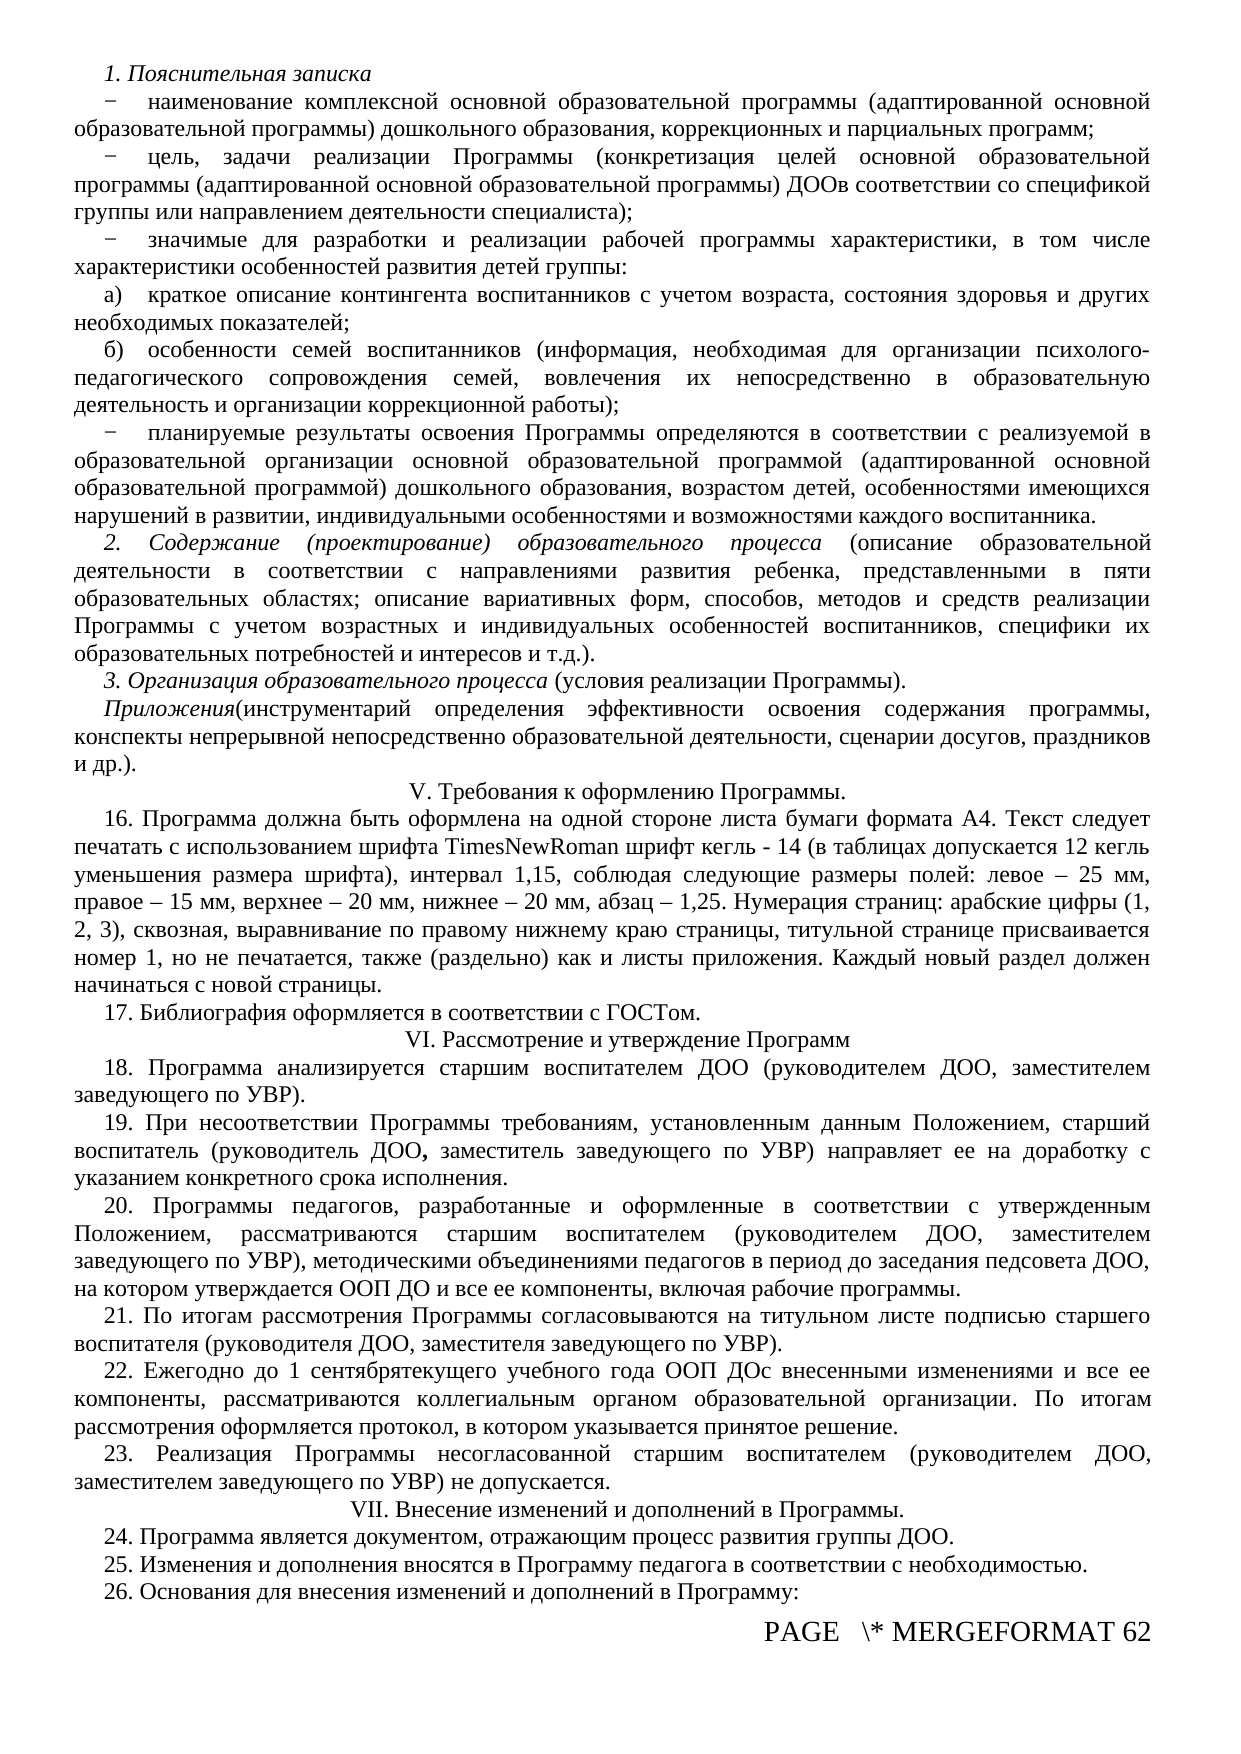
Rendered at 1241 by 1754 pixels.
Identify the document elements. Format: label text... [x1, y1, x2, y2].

text 18. Программа анализируется старшим воспитателем ДОО (руководителем ДОО, заместителем заведующего по УВР). [74, 1053, 1152, 1108]
text 19. При несоответствии Программы требованиям, установленным данным Положением, старший воспитатель (руководитель ДОО, заместитель заведующего по УВР) направляет ее на доработку с указанием конкретного срока исполнения. [74, 1108, 1152, 1191]
list значимые для разработки и реализации рабочей программы характеристики, в том числе характеристики особенностей развития детей группы: [74, 225, 1152, 280]
list наименование комплексной основной образовательной программы (адаптированной основной образовательной программы) дошкольного образования, коррекционных и парциальных программ; [74, 87, 1152, 142]
list планируемые результаты освоения Программы определяются в соответствии с реализуемой в образовательной организации основной образовательной программой (адаптированной основной образовательной программой) дошкольного образования, возрастом детей, особенностями имеющихся нарушений в развитии, индивидуальными особенностями и возможностями каждого воспитанника. [74, 418, 1152, 528]
list особенности семей воспитанников (информация, необходимая для организации психолого-педагогического сопровождения семей, вовлечения их непосредственно в образовательную деятельность и организации коррекционной работы); [74, 335, 1152, 418]
text 20. Программы педагогов, разработанные и оформленные в соответствии с утвержденным Положением, рассматриваются старшим воспитателем (руководителем ДОО, заместителем заведующего по УВР), методическими объединениями педагогов в период до заседания педсовета ДОО, на котором утверждается ООП ДО и все ее компоненты, включая рабочие программы. [74, 1191, 1152, 1301]
text VII. Внесение изменений и дополнений в Программы. [74, 1494, 1152, 1522]
text 3. Организация образовательного процесса (условия реализации Программы). [74, 666, 1152, 694]
text 17. Библиография оформляется в соответствии с ГОСТом. [74, 998, 1152, 1025]
list цель, задачи реализации Программы (конкретизация целей основной образовательной программы (адаптированной основной образовательной программы) ДООв соответствии со спецификой группы или направлением деятельности специалиста); [74, 142, 1152, 225]
text 1. Пояснительная записка [74, 59, 1152, 87]
text 25. Изменения и дополнения вносятся в Программу педагога в соответствии с необходимостью. [74, 1550, 1152, 1577]
text 23. Реализация Программы несогласованной старшим воспитателем (руководителем ДОО, заместителем заведующего по УВР) не допускается. [74, 1439, 1152, 1494]
text VI. Рассмотрение и утверждение Программ [74, 1025, 1152, 1053]
text V. Требования к оформлению Программы. [74, 777, 1152, 804]
list краткое описание контингента воспитанников с учетом возраста, состояния здоровья и других необходимых показателей; [74, 280, 1152, 335]
text 22. Ежегодно до 1 сентябрятекущего учебного года ООП ДОс внесенными изменениями и все ее компоненты, рассматриваются коллегиальным органом образовательной организации. По итогам рассмотрения оформляется протокол, в котором указывается принятое решение. [74, 1357, 1152, 1439]
text 24. Программа является документом, отражающим процесс развития группы ДОО. [74, 1522, 1152, 1550]
text Приложения(инструментарий определения эффективности освоения содержания программы, конспекты непрерывной непосредственно образовательной деятельности, сценарии досугов, праздников и др.). [74, 694, 1152, 777]
text 16. Программа должна быть оформлена на одной стороне листа бумаги формата А4. Текст следует печатать с использованием шрифта TimesNewRoman шрифт кегль - 14 (в таблицах допускается 12 кегль уменьшения размера шрифта), интервал 1,15, соблюдая следующие размеры полей: левое – 25 мм, правое – 15 мм, верхнее – 20 мм, нижнее – 20 мм, абзац – 1,25. Нумерация страниц: арабские цифры (1, 2, 3), сквозная, выравнивание по правому нижнему краю страницы, титульной странице присваивается номер 1, но не печатается, также (раздельно) как и листы приложения. Каждый новый раздел должен начинаться с новой страницы. [74, 804, 1152, 998]
text 2. Содержание (проектирование) образовательного процесса (описание образовательной деятельности в соответствии с направлениями развития ребенка, представленными в пяти образовательных областях; описание вариативных форм, способов, методов и средств реализации Программы с учетом возрастных и индивидуальных особенностей воспитанников, специфики их образовательных потребностей и интересов и т.д.). [74, 528, 1152, 666]
text 26. Основания для внесения изменений и дополнений в Программу: [74, 1577, 1152, 1605]
text 21. По итогам рассмотрения Программы согласовываются на титульном листе подписью старшего воспитателя (руководителя ДОО, заместителя заведующего по УВР). [74, 1301, 1152, 1357]
